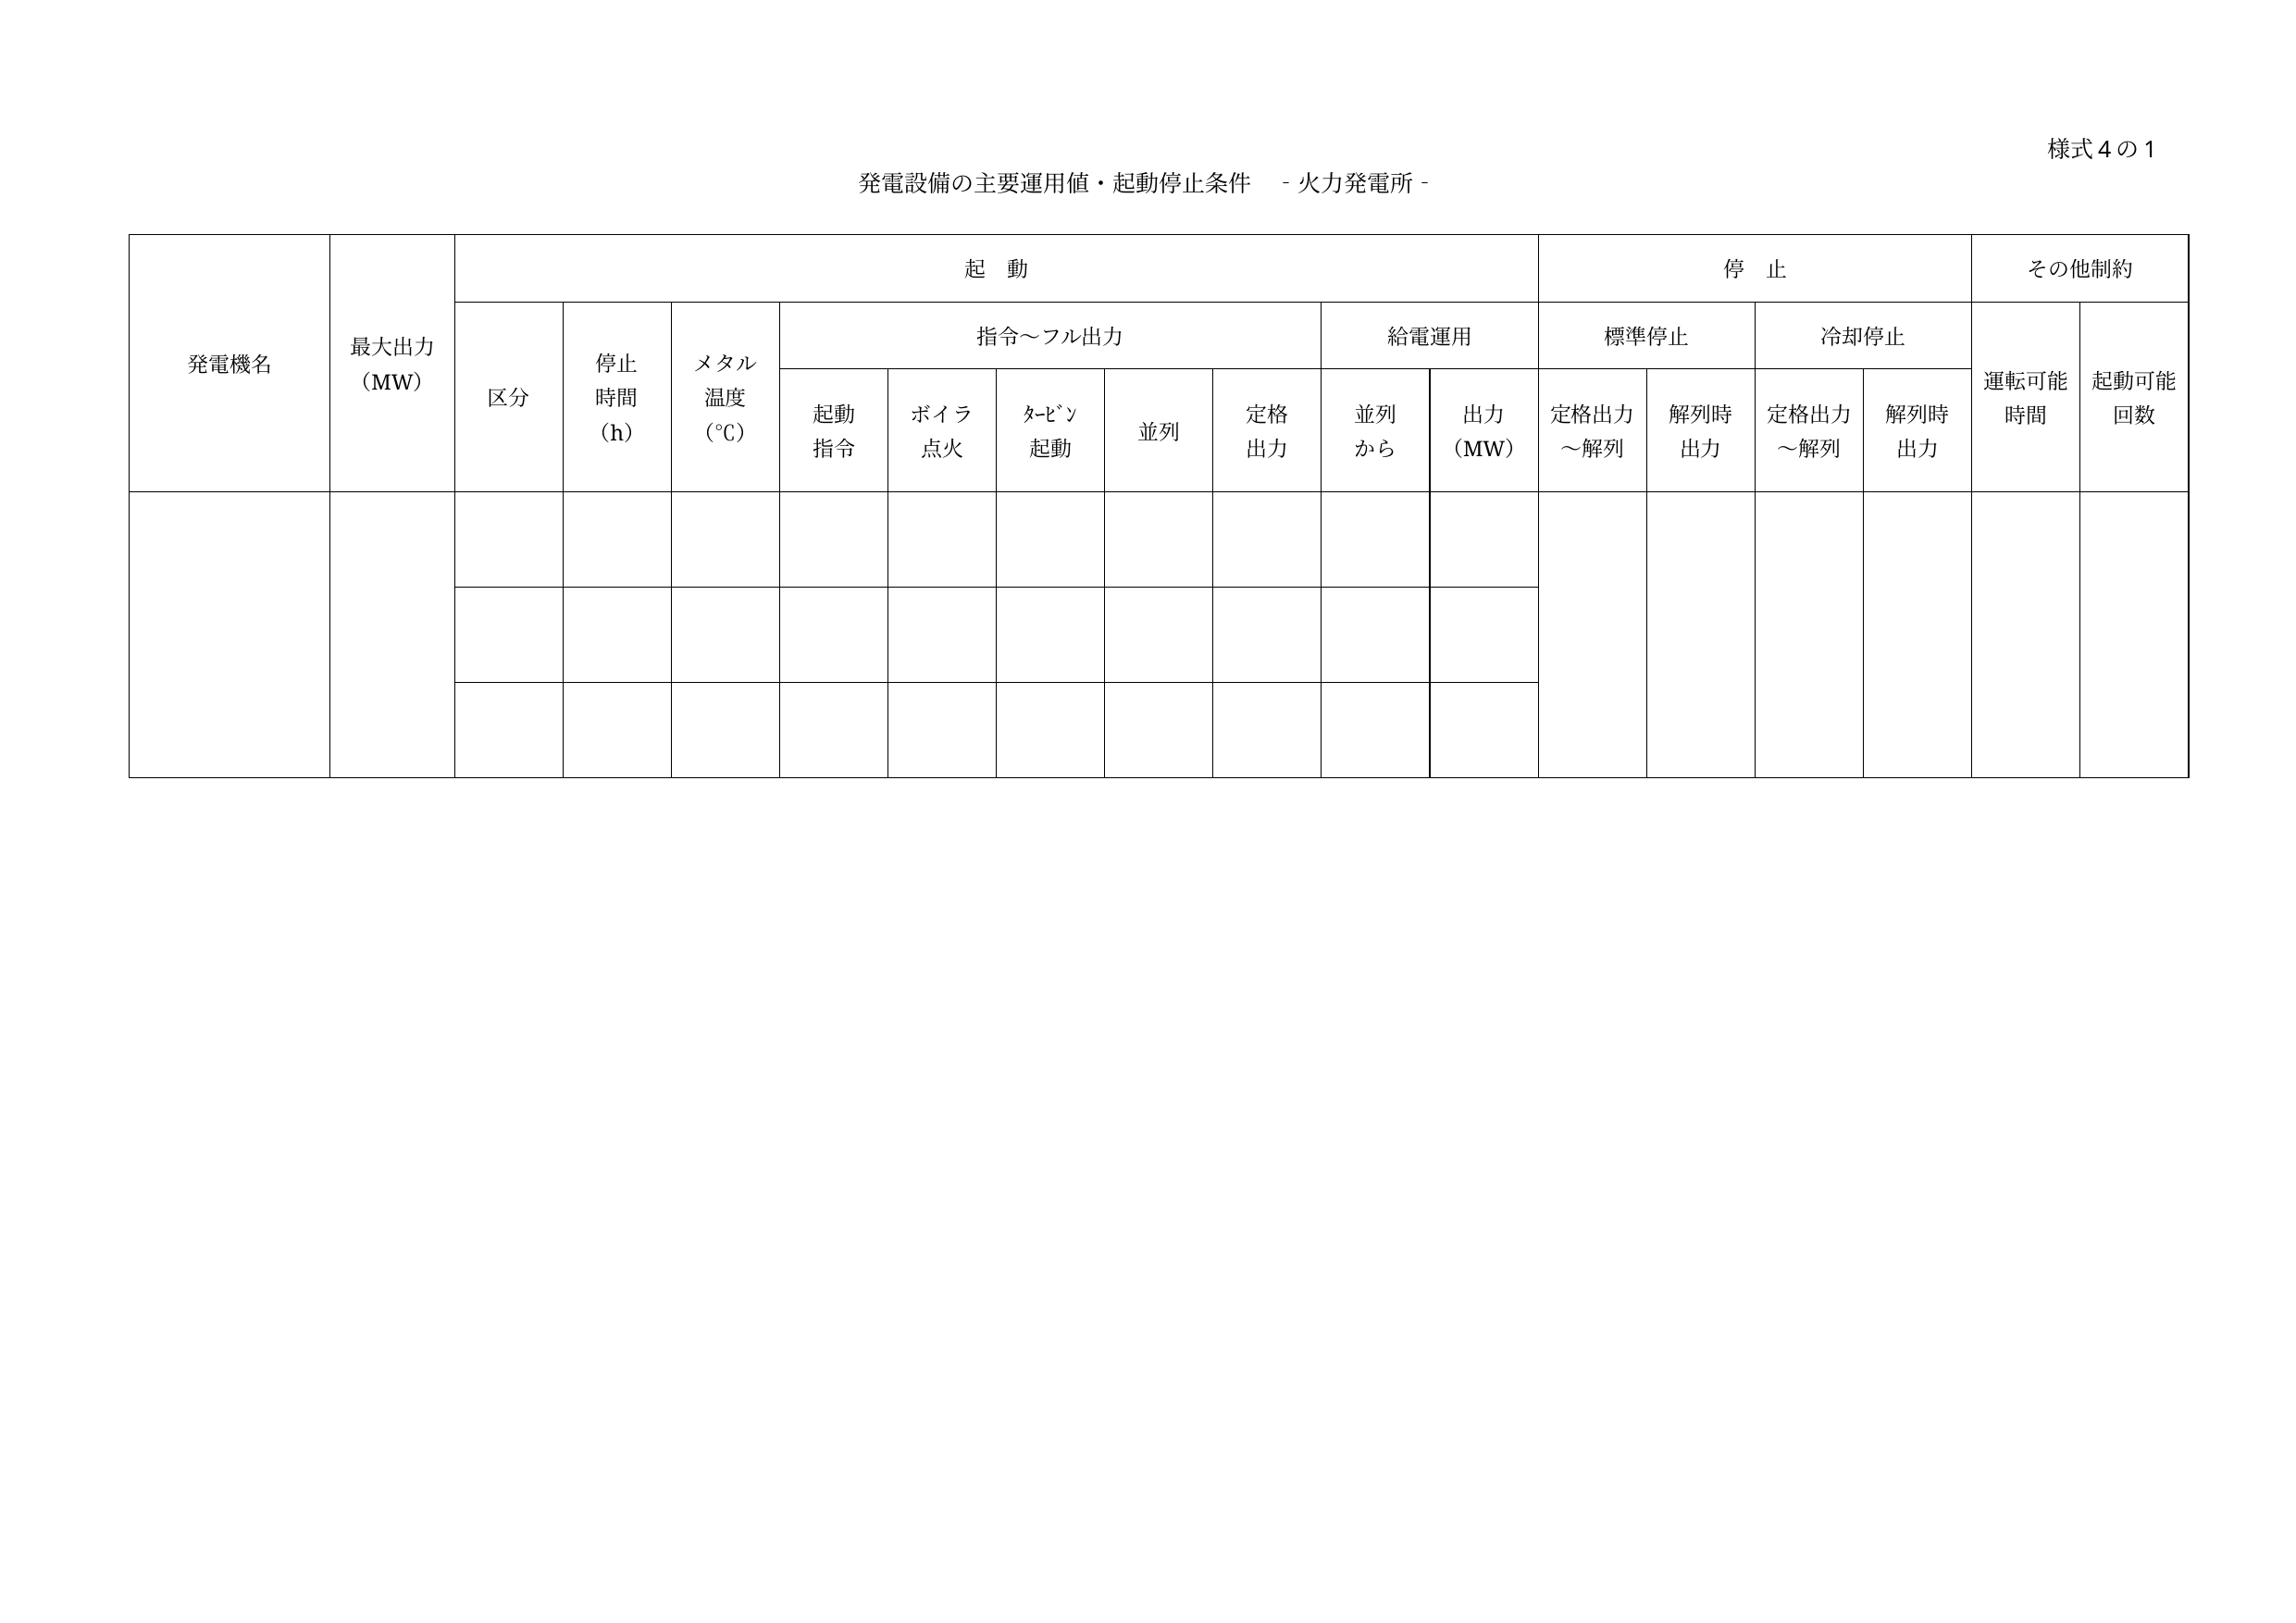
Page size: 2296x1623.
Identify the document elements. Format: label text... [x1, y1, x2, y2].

table_cell [1322, 588, 1429, 682]
table_cell [1431, 683, 1538, 777]
table_cell 出力 （MW） [1431, 369, 1538, 491]
table_cell [1213, 683, 1321, 777]
table_cell 運転可能 時間 [1972, 303, 2079, 491]
table_cell [888, 683, 996, 777]
table_cell 起動可能 回数 [2080, 303, 2188, 491]
table_cell [997, 588, 1104, 682]
table_cell ボイラ 点火 [888, 369, 996, 491]
table_cell [1213, 588, 1321, 682]
table_cell 定格出力 ～解列 [1756, 369, 1863, 491]
table_cell [330, 492, 454, 777]
table_cell [1213, 492, 1321, 587]
table_cell [130, 492, 329, 777]
table_cell [564, 683, 671, 777]
table_cell ﾀｰﾋﾞﾝ 起動 [997, 369, 1104, 491]
table_cell [455, 492, 563, 587]
table_cell [1105, 492, 1212, 587]
table_header 発電機名 [130, 235, 329, 491]
table_cell [1539, 492, 1646, 777]
table_cell [780, 588, 887, 682]
table_cell [1431, 588, 1538, 682]
text 様式4の1 [139, 130, 2156, 165]
table_cell [780, 492, 887, 587]
table_cell [672, 588, 779, 682]
table_cell 給電運用 [1322, 303, 1538, 368]
table_cell [1756, 492, 1863, 777]
table_cell 区分 [455, 303, 563, 491]
table_cell 指令～フル出力 [780, 303, 1321, 368]
table_cell [564, 588, 671, 682]
table_cell [1431, 492, 1538, 587]
table_cell 標準停止 [1539, 303, 1755, 368]
table_header 起 動 [455, 235, 1538, 302]
table_cell [888, 492, 996, 587]
table_cell 冷却停止 [1756, 303, 1971, 368]
table_cell [1105, 683, 1212, 777]
table_header 最大出力 （MW） [330, 235, 454, 491]
table_cell [1864, 492, 1971, 777]
table_cell [1647, 492, 1755, 777]
table_cell [672, 683, 779, 777]
table_cell [888, 588, 996, 682]
table_cell 解列時 出力 [1864, 369, 1971, 491]
table_cell 起動 指令 [780, 369, 887, 491]
table_cell 定格出力 ～解列 [1539, 369, 1646, 491]
table_cell 解列時 出力 [1647, 369, 1755, 491]
table_header 停 止 [1539, 235, 1971, 302]
table_cell [1322, 683, 1429, 777]
text 発電設備の主要運用値・起動停止条件 ‐火力発電所‐ [139, 165, 2156, 200]
table_cell メタル 温度 （℃） [672, 303, 779, 491]
table_cell [2080, 492, 2188, 777]
table_cell [1322, 492, 1429, 587]
table_cell [672, 492, 779, 587]
table_cell 並列 から [1322, 369, 1429, 491]
table_cell 並列 [1105, 369, 1212, 491]
table_cell 停止 時間 （h） [564, 303, 671, 491]
table_cell [455, 683, 563, 777]
table_cell [455, 588, 563, 682]
table_cell [1105, 588, 1212, 682]
table_cell 定格 出力 [1213, 369, 1321, 491]
table_cell [780, 683, 887, 777]
table_header その他制約 [1972, 235, 2188, 302]
table_cell [997, 683, 1104, 777]
table_cell [997, 492, 1104, 587]
table_cell [564, 492, 671, 587]
table_cell [1972, 492, 2079, 777]
